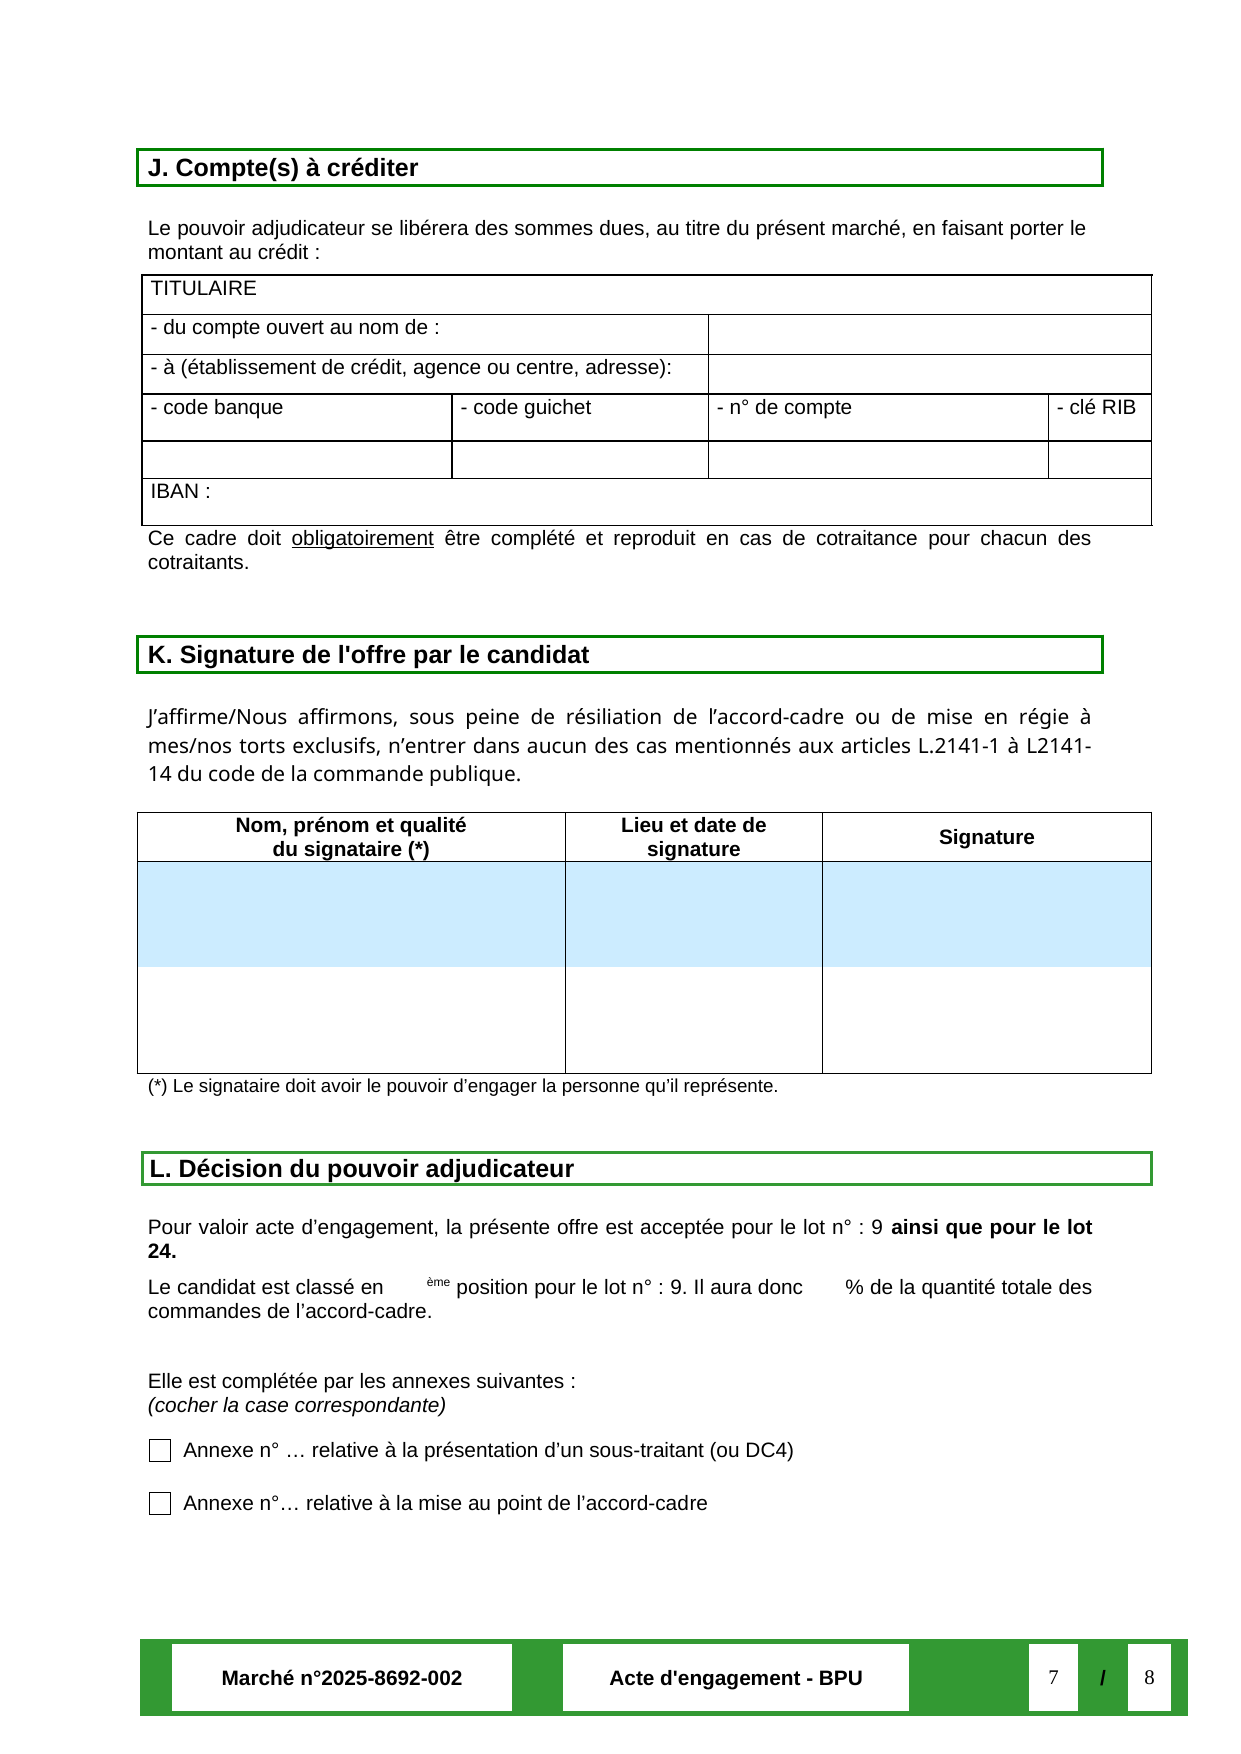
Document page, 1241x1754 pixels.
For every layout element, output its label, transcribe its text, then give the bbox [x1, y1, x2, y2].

table_header Signature [823, 813, 1151, 861]
table_cell [709, 315, 1151, 353]
table_cell - du compte ouvert au nom de : [143, 315, 708, 353]
text Elle est complétée par les annexes suivantes : [148, 1369, 1093, 1393]
table_cell [823, 862, 1151, 967]
table_cell [138, 862, 565, 967]
text Pour valoir acte d’engagement, la présente offre est acceptée pour le lot n° : 9 ainsi que pour le lot 24. [148, 1215, 1093, 1263]
table_cell [1049, 442, 1151, 478]
table_cell [453, 442, 708, 478]
table_header Lieu et date de signature [566, 813, 822, 861]
table_cell [709, 355, 1151, 393]
table_cell [823, 967, 1151, 1073]
table_cell - code banque [143, 395, 451, 440]
table_cell [143, 442, 451, 478]
text J’affirme/Nous affirmons, sous peine de résiliation de l’accord-cadre ou de mise en régie à mes/nos torts exclusifs, n’entrer dans aucun des cas mentionnés aux articles L.2141-1 à L2141-14 du code de la commande publique. [148, 702, 1093, 788]
table_cell IBAN : [143, 479, 1151, 525]
table_cell [566, 862, 822, 967]
table_header TITULAIRE [143, 276, 1151, 314]
table_cell - clé RIB [1049, 395, 1151, 440]
table_cell - n° de compte [709, 395, 1048, 440]
table_header L. Décision du pouvoir adjudicateur [144, 1154, 1150, 1183]
text J. Compte(s) à créditer [139, 151, 1101, 184]
table_cell - à (établissement de crédit, agence ou centre, adresse): [143, 355, 708, 393]
table_cell [566, 967, 822, 1073]
text (cocher la case correspondante) [148, 1393, 1093, 1417]
text Le pouvoir adjudicateur se libérera des sommes dues, au titre du présent marché, en faisant porter le montant au crédit : [148, 216, 1089, 263]
text Ce cadre doit obligatoirement être complété et reproduit en cas de cotraitance pour chacun des cotraitants. [148, 526, 1093, 574]
table_cell [709, 442, 1048, 478]
text K. Signature de l'offre par le candidat [139, 638, 1101, 671]
text Annexe n° … relative à la présentation d’un sous-traitant (ou DC4) [148, 1438, 1093, 1462]
table_cell - code guichet [453, 395, 708, 440]
text (*) Le signataire doit avoir le pouvoir d’engager la personne qu’il représente. [148, 1074, 1093, 1096]
table_cell [138, 967, 565, 1073]
text Annexe n°… relative à la mise au point de l’accord-cadre [148, 1491, 1093, 1515]
table_header Nom, prénom et qualité du signataire (*) [138, 813, 565, 861]
text Le candidat est classé en ème position pour le lot n° : 9. Il aura donc % de la quantité totale des commandes de l’accord-cadre. [148, 1275, 1093, 1323]
